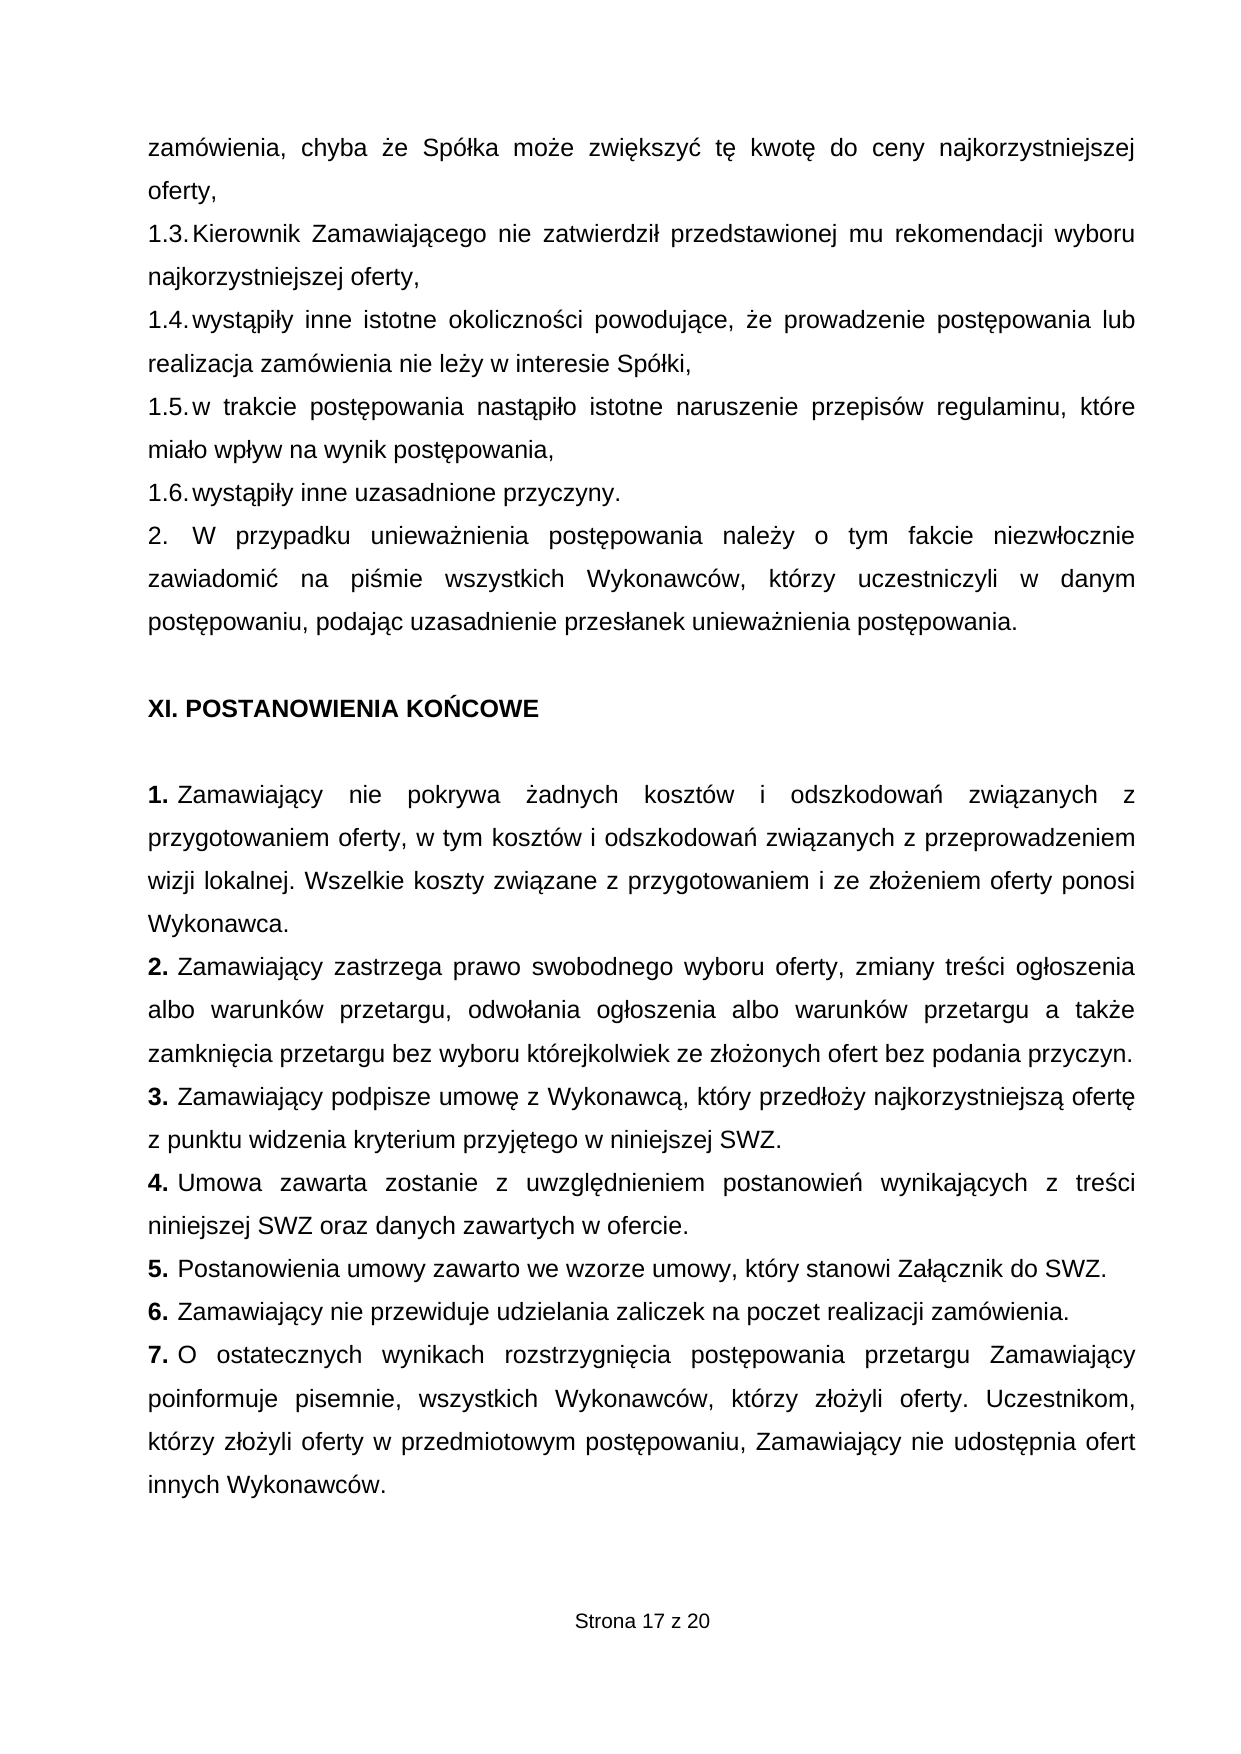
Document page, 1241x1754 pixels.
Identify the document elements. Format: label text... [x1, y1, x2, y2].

list Kierownik Zamawiającego nie zatwierdził przedstawionej mu rekomendacji wyboru najkorzystniejszej oferty, [148, 219, 1137, 291]
list Zamawiający nie przewiduje udzielania zaliczek na poczet realizacji zamówienia. [148, 1297, 1137, 1326]
list w trakcie postępowania nastąpiło istotne naruszenie przepisów regulaminu, które miało wpływ na wynik postępowania, [148, 392, 1137, 463]
list Zamawiający zastrzega prawo swobodnego wyboru oferty, zmiany treści ogłoszenia albo warunków przetargu, odwołania ogłoszenia albo warunków przetargu a także zamknięcia przetargu bez wyboru którejkolwiek ze złożonych ofert bez podania przyczyn. [148, 952, 1137, 1067]
list wystąpiły inne uzasadnione przyczyny. [148, 478, 1137, 507]
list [148, 133, 1137, 205]
list wystąpiły inne istotne okoliczności powodujące, że prowadzenie postępowania lub realizacja zamówienia nie leży w interesie Spółki, [148, 305, 1137, 377]
list Zamawiający nie pokrywa żadnych kosztów i odszkodowań związanych z przygotowaniem oferty, w tym kosztów i odszkodowań związanych z przeprowadzeniem wizji lokalnej. Wszelkie koszty związane z przygotowaniem i ze złożeniem oferty ponosi Wykonawca. [148, 780, 1137, 938]
list Zamawiający podpisze umowę z Wykonawcą, który przedłoży najkorzystniejszą ofertę z punktu widzenia kryterium przyjętego w niniejszej SWZ. [148, 1082, 1137, 1153]
list Postanowienia umowy zawarto we wzorze umowy, który stanowi Załącznik do SWZ. [148, 1254, 1137, 1283]
text XI. POSTANOWIENIA KOŃCOWE [148, 693, 1137, 722]
list O ostatecznych wynikach rozstrzygnięcia postępowania przetargu Zamawiający poinformuje pisemnie, wszystkich Wykonawców, którzy złożyli oferty. Uczestnikom, którzy złożyli oferty w przedmiotowym postępowaniu, Zamawiający nie udostępnia ofert innych Wykonawców. [148, 1340, 1137, 1498]
list Umowa zawarta zostanie z uwzględnieniem postanowień wynikających z treści niniejszej SWZ oraz danych zawartych w ofercie. [148, 1168, 1137, 1240]
list W przypadku unieważnienia postępowania należy o tym fakcie niezwłocznie zawiadomić na piśmie wszystkich Wykonawców, którzy uczestniczyli w danym postępowaniu, podając uzasadnienie przesłanek unieważnienia postępowania. [148, 521, 1137, 636]
